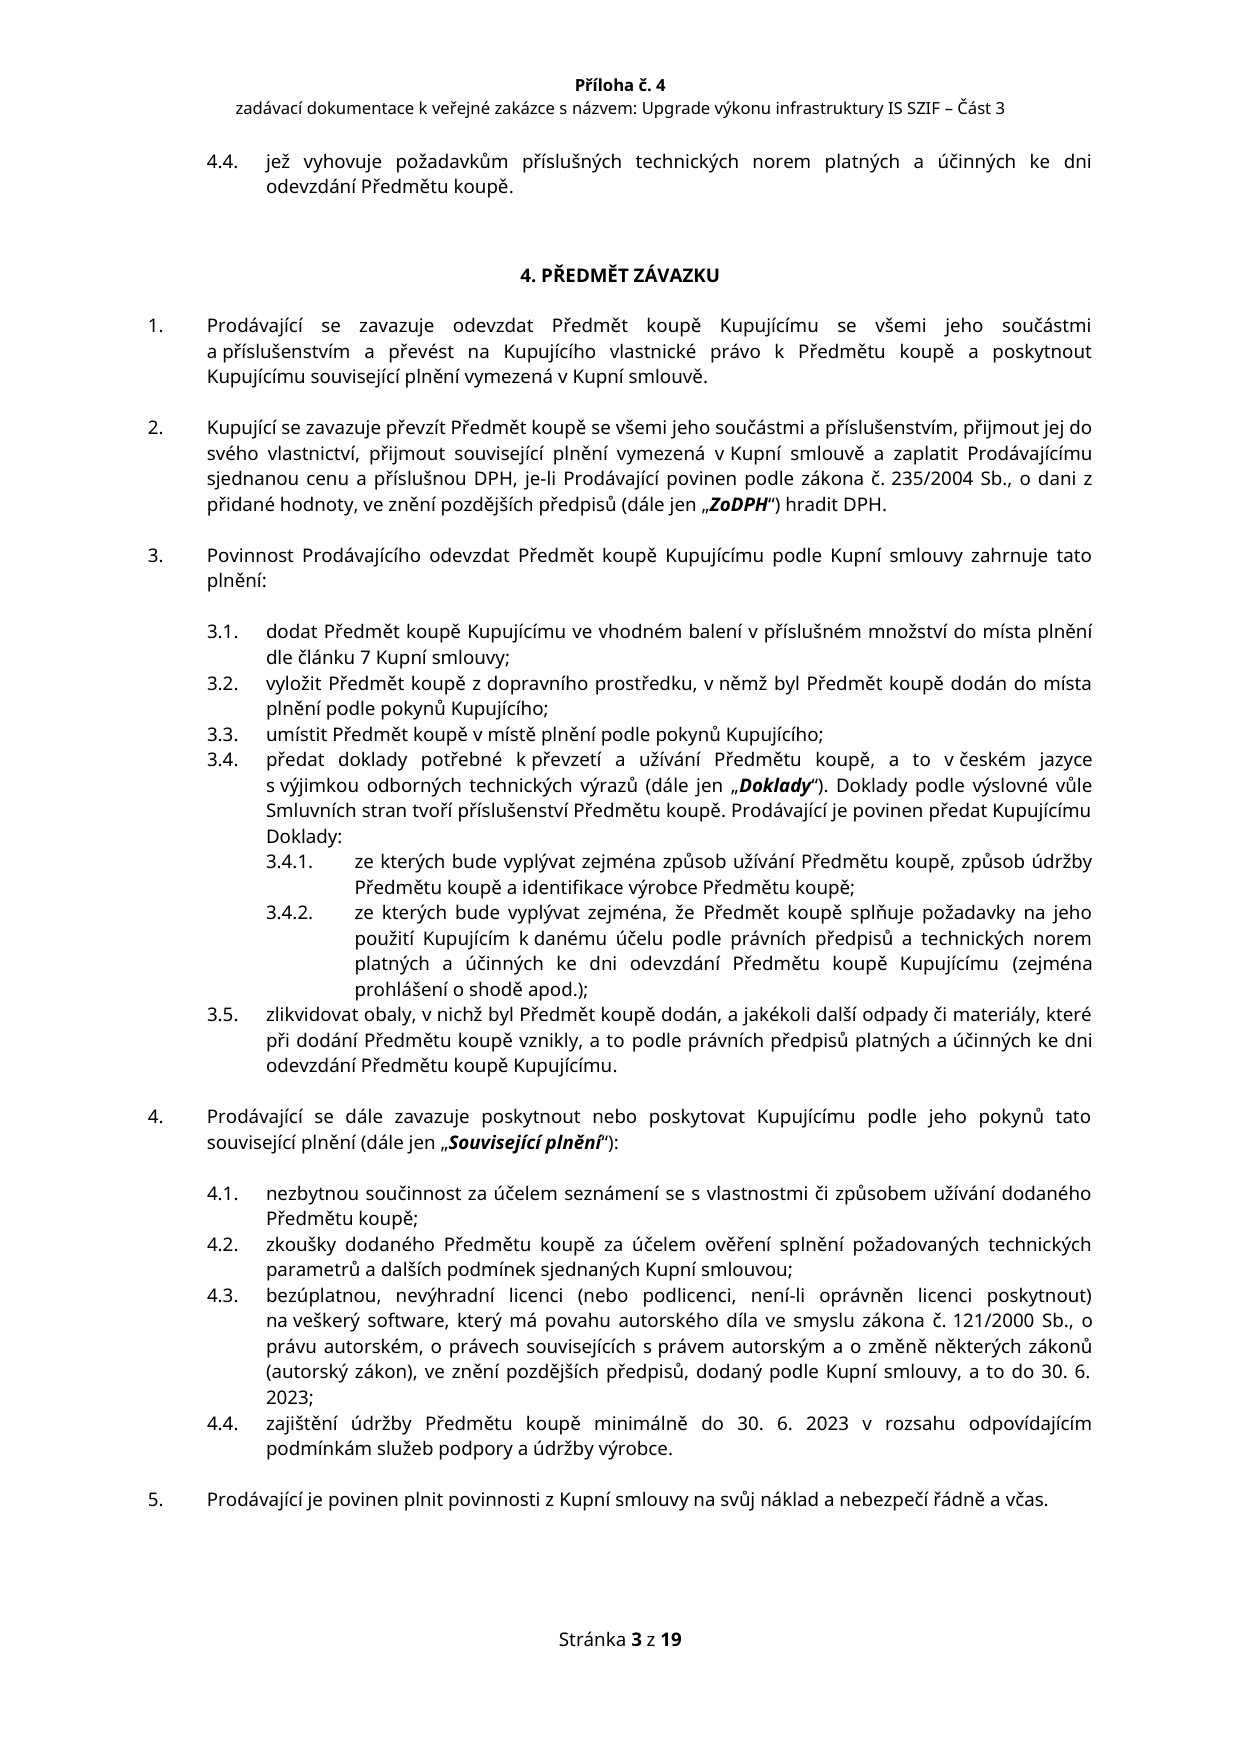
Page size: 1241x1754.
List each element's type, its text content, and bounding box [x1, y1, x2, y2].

list bezúplatnou, nevýhradní licenci (nebo podlicenci, není-li oprávněn licenci poskytnout) na veškerý software, který má povahu autorského díla ve smyslu zákona č. 121/2000 Sb., o právu autorském, o právech souvisejících s právem autorským a o změně některých zákonů (autorský zákon), ve znění pozdějších předpisů, dodaný podle Kupní smlouvy, a to do 30. 6. 2023; [207, 1282, 1093, 1410]
list zkoušky dodaného Předmětu koupě za účelem ověření splnění požadovaných technických parametrů a dalších podmínek sjednaných Kupní smlouvou; [207, 1231, 1093, 1282]
list Prodávající se dále zavazuje poskytnout nebo poskytovat Kupujícímu podle jeho pokynů tato související plnění (dále jen „Související plnění“): [148, 1104, 1093, 1155]
list ze kterých bude vyplývat zejména, že Předmět koupě splňuje požadavky na jeho použití Kupujícím k danému účelu podle právních předpisů a technických norem platných a účinných ke dni odevzdání Předmětu koupě Kupujícímu (zejména prohlášení o shodě apod.); [266, 899, 1093, 1002]
list ze kterých bude vyplývat zejména způsob užívání Předmětu koupě, způsob údržby Předmětu koupě a identifikace výrobce Předmětu koupě; [266, 848, 1093, 899]
list předat doklady potřebné k převzetí a užívání Předmětu koupě, a to v českém jazyce s výjimkou odborných technických výrazů (dále jen „Doklady“). Doklady podle výslovné vůle Smluvních stran tvoří příslušenství Předmětu koupě. Prodávající je povinen předat Kupujícímu Doklady: [207, 746, 1093, 848]
list Kupující se zavazuje převzít Předmět koupě se všemi jeho součástmi a příslušenstvím, přijmout jej do svého vlastnictví, přijmout související plnění vymezená v Kupní smlouvě a zaplatit Prodávajícímu sjednanou cenu a příslušnou DPH, je-li Prodávající povinen podle zákona č. 235/2004 Sb., o dani z přidané hodnoty, ve znění pozdějších předpisů (dále jen „ZoDPH“) hradit DPH. [148, 414, 1093, 517]
list Prodávající je povinen plnit povinnosti z Kupní smlouvy na svůj náklad a nebezpečí řádně a včas. [148, 1486, 1093, 1512]
list umístit Předmět koupě v místě plnění podle pokynů Kupujícího; [207, 721, 1093, 746]
list jež vyhovuje požadavkům příslušných technických norem platných a účinných ke dni odevzdání Předmětu koupě. [207, 148, 1093, 199]
list zajištění údržby Předmětu koupě minimálně do 30. 6. 2023 v rozsahu odpovídajícím podmínkám služeb podpory a údržby výrobce. [207, 1410, 1093, 1461]
list zlikvidovat obaly, v nichž byl Předmět koupě dodán, a jakékoli další odpady či materiály, které při dodání Předmětu koupě vznikly, a to podle právních předpisů platných a účinných ke dni odevzdání Předmětu koupě Kupujícímu. [207, 1002, 1093, 1078]
list vyložit Předmět koupě z dopravního prostředku, v němž byl Předmět koupě dodán do místa plnění podle pokynů Kupujícího; [207, 670, 1093, 721]
subtitle 4. PŘEDMĚT ZÁVAZKU [148, 262, 1093, 287]
list nezbytnou součinnost za účelem seznámení se s vlastnostmi či způsobem užívání dodaného Předmětu koupě; [207, 1180, 1093, 1231]
list dodat Předmět koupě Kupujícímu ve vhodném balení v příslušném množství do místa plnění dle článku 7 Kupní smlouvy; [207, 619, 1093, 670]
list Povinnost Prodávajícího odevzdat Předmět koupě Kupujícímu podle Kupní smlouvy zahrnuje tato plnění: [148, 542, 1093, 593]
list Prodávající se zavazuje odevzdat Předmět koupě Kupujícímu se všemi jeho součástmi a příslušenstvím a převést na Kupujícího vlastnické právo k Předmětu koupě a poskytnout Kupujícímu související plnění vymezená v Kupní smlouvě. [148, 312, 1093, 389]
